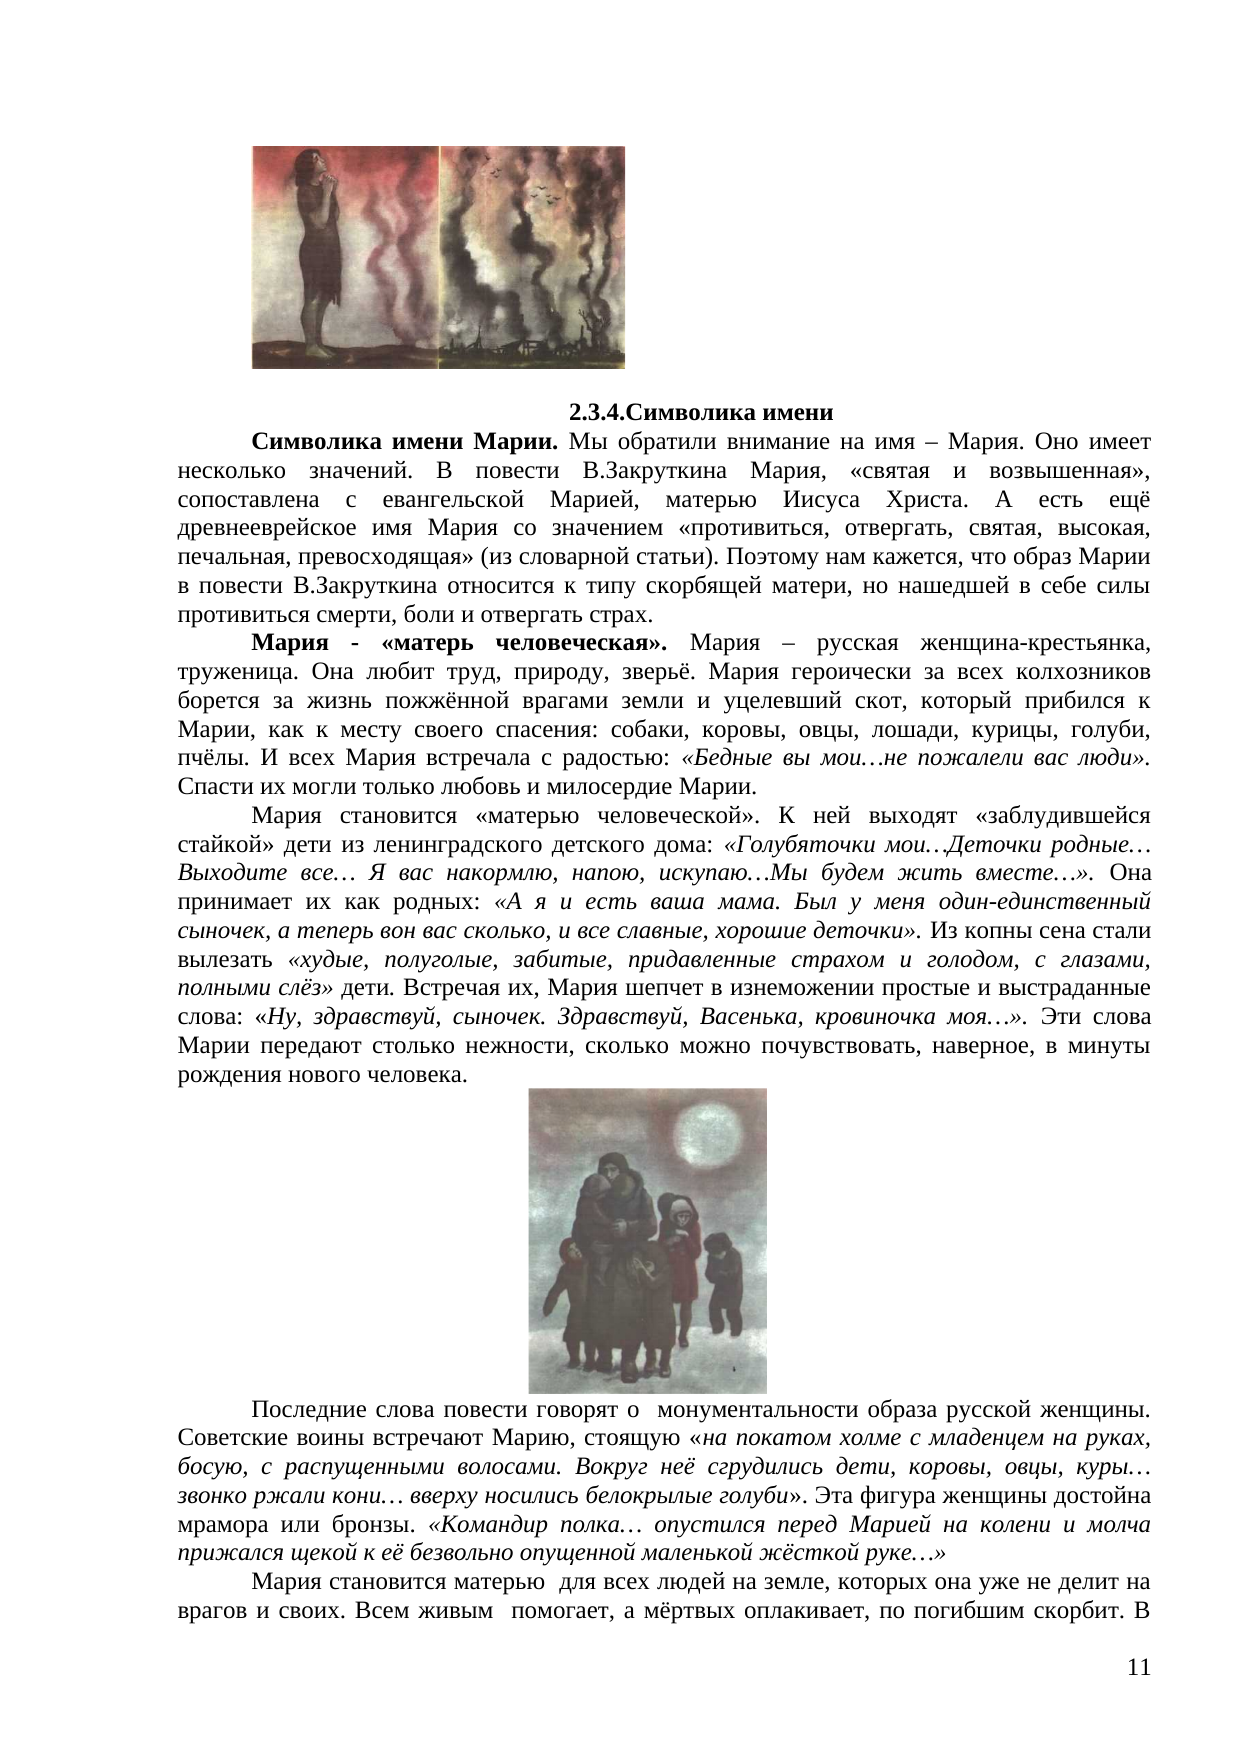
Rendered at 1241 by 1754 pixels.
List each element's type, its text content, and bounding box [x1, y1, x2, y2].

text Мария становится «матерью человеческой». К ней выходят «заблудившейся стайкой» дети из ленинградского детского дома: «Голубяточки мои…Деточки родные… Выходите все… Я вас накормлю, напою, искупаю…Мы будем жить вместе…». Она принимает их как родных: «А я и есть ваша мама. Был у меня один-единственный сыночек, а теперь вон вас сколько, и все славные, хорошие деточки». Из копны сена стали вылезать «худые, полуголые, забитые, придавленные страхом и голодом, с глазами, полными слёз» дети. Встречая их, Мария шепчет в изнеможении простые и выстраданные слова: «Ну, здравствуй, сыночек. Здравствуй, Васенька, кровиночка моя…». Эти слова Марии передают столько нежности, сколько можно почувствовать, наверное, в минуты рождения нового человека. [177, 800, 1152, 1087]
text 2.3.4.Символика имени [177, 397, 1152, 426]
picture [529, 1089, 767, 1394]
text Последние слова повести говорят о монументальности образа русской женщины. Советские воины встречают Марию, стоящую «на покатом холме с младенцем на руках, босую, с распущенными волосами. Вокруг неё сгрудились дети, коровы, овцы, куры… звонко ржали кони… вверху носились белокрылые голуби». Эта фигура женщины достойна мрамора или бронзы. «Командир полка… опустился перед Марией на колени и молча прижался щекой к её безвольно опущенной маленькой жёсткой руке…» [177, 1394, 1152, 1566]
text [177, 1566, 1152, 1624]
picture [251, 146, 626, 369]
text Мария - «матерь человеческая». Мария – русская женщина-крестьянка, труженица. Она любит труд, природу, зверьё. Мария героически за всех колхозников борется за жизнь пожжённой врагами земли и уцелевший скот, который прибился к Марии, как к месту своего спасения: собаки, коровы, овцы, лошади, курицы, голуби, пчёлы. И всех Мария встречала с радостью: «Бедные вы мои…не пожалели вас люди». Спасти их могли только любовь и милосердие Марии. [177, 627, 1152, 800]
text Символика имени Марии. Мы обратили внимание на имя – Мария. Оно имеет несколько значений. В повести В.Закруткина Мария, «святая и возвышенная», сопоставлена с евангельской Марией, матерью Иисуса Христа. А есть ещё древнееврейское имя Мария со значением «противиться, отвергать, святая, высокая, печальная, превосходящая» (из словарной статьи). Поэтому нам кажется, что образ Марии в повести В.Закруткина относится к типу скорбящей матери, но нашедшей в себе силы противиться смерти, боли и отвергать страх. [177, 426, 1152, 627]
